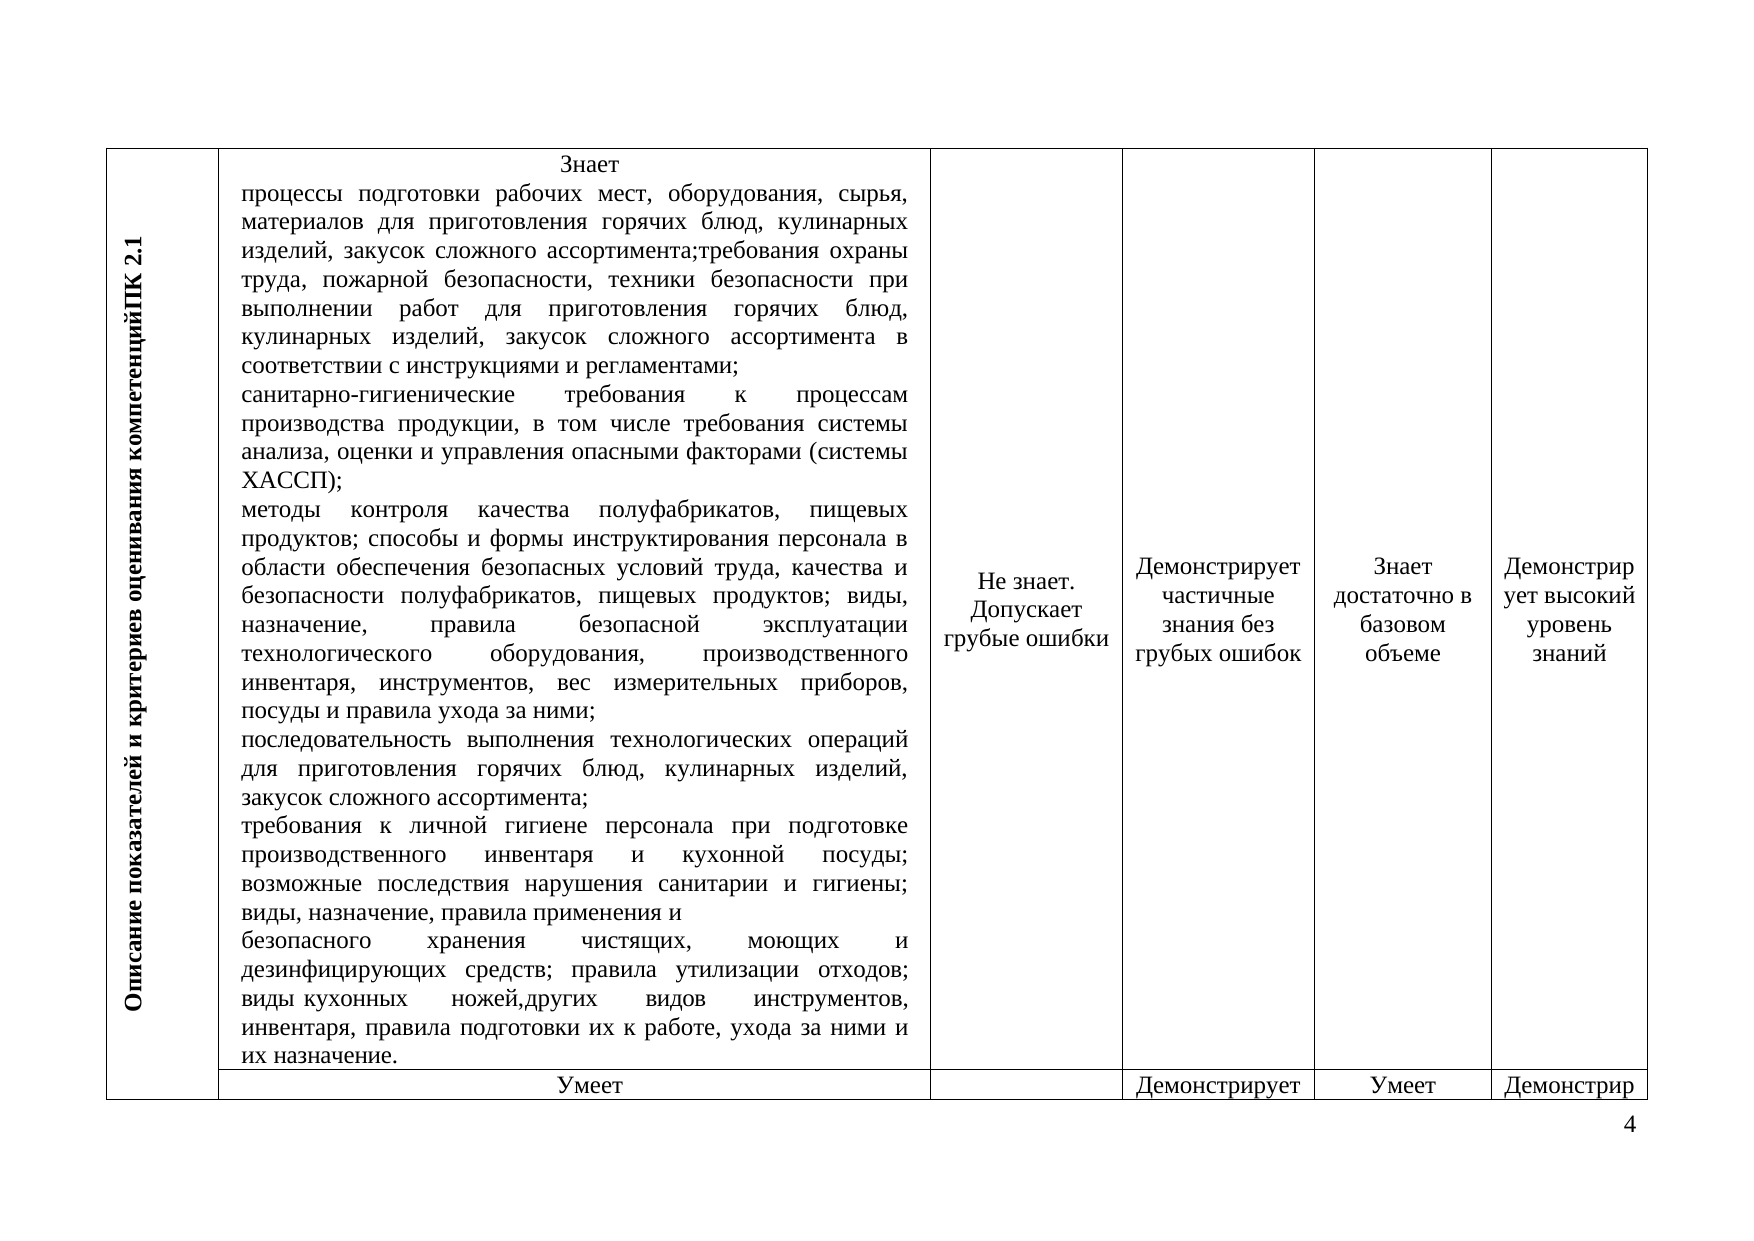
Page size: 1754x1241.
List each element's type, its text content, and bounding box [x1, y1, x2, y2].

table_cell Не знает. Допускает грубые ошибки [931, 149, 1122, 1069]
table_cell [931, 1070, 1122, 1099]
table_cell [1492, 1070, 1647, 1099]
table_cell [1123, 1070, 1314, 1099]
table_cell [1315, 1070, 1491, 1099]
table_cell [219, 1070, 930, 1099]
table_cell Знает достаточно в базовом объеме [1315, 149, 1491, 1069]
table_cell Демонстрирует частичные знания без грубых ошибок [1123, 149, 1314, 1069]
table_cell Демонстрирует высокий уровень знаний [1492, 149, 1647, 1069]
table_cell Знает процессы подготовки рабочих мест, оборудования, сырья, материалов для приготовления горячих блюд, кулинарных изделий, закусок сложного ассортимента;требования охраны труда, пожарной безопасности, техники безопасности при выполнении работ для приготовления горячих блюд, кулинарных изделий, закусок сложного ассортимента в соответствии с инструкциями и регламентами; санитарно-гигиенические требования к процессам производства продукции, в том числе требования системы анализа, оценки и управления опасными факторами (системы ХАССП); методы контроля качества полуфабрикатов, пищевых продуктов; способы и формы инструктирования персонала в области обеспечения безопасных условий труда, качества и безопасности полуфабрикатов, пищевых продуктов; виды, назначение, правила безопасной эксплуатации технологического оборудования, производственного инвентаря, инструментов, вес измерительных приборов, посуды и правила ухода за ними; последовательность выполнения технологических операций для приготовления горячих блюд, кулинарных изделий, закусок сложного ассортимента; требования к личной гигиене персонала при подготовке производственного инвентаря и кухонной посуды; возможные последствия нарушения санитарии и гигиены; виды, назначение, правила применения и безопасного хранения чистящих, моющих и дезинфицирующих средств; правила утилизации отходов; виды кухонных ножей, других видов инструментов, инвентаря, правила подготовки их к работе, ухода за ними и их назначение. [219, 149, 930, 1069]
table_cell Описание показателей и критериев оценивания компетенцийПК 2.1 [107, 149, 218, 1099]
